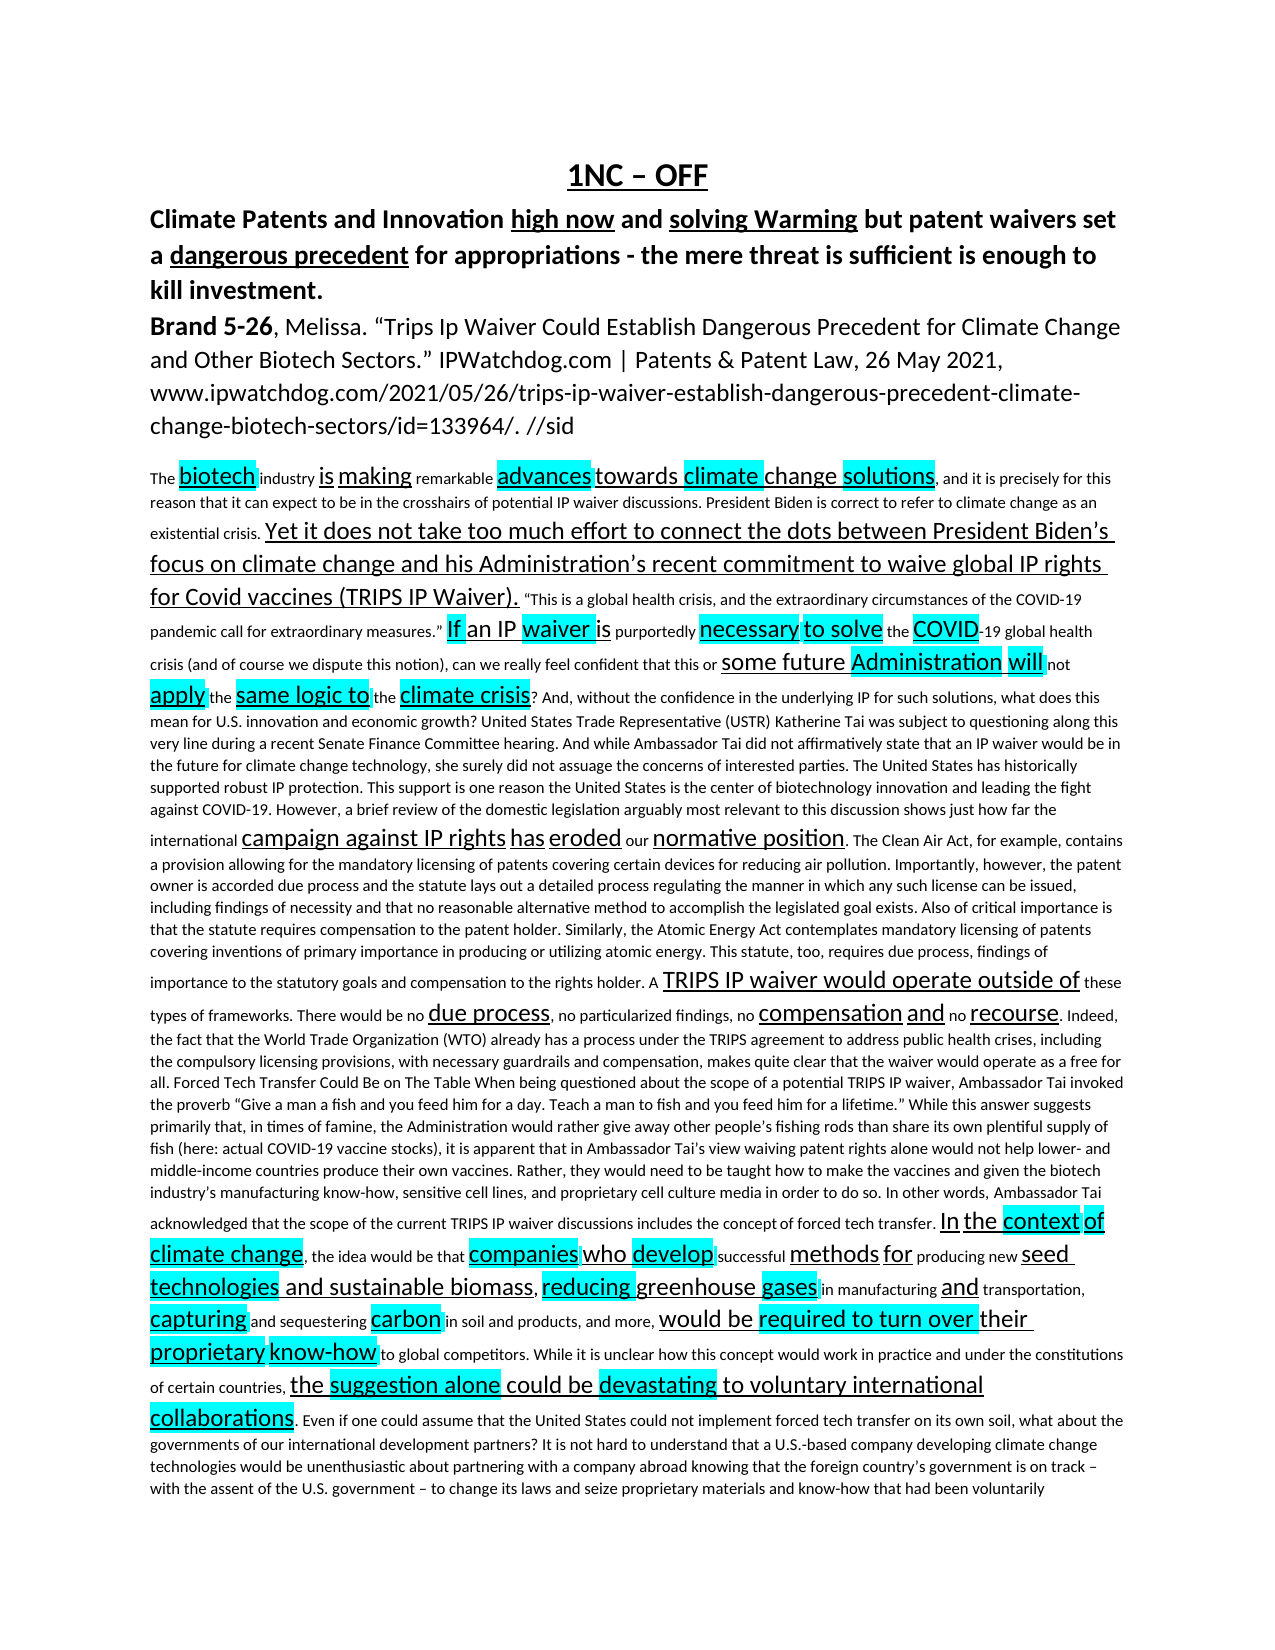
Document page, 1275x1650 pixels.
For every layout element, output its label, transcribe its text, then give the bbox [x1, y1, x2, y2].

subtitle 1NC – OFF [150, 154, 1125, 195]
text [150, 460, 1125, 1498]
text Brand 5-26, Melissa. “Trips Ip Waiver Could Establish Dangerous Precedent for Climate Change and Other Biotech Sectors.” IPWatchdog.com | Patents & Patent Law, 26 May 2021, www.ipwatchdog.com/2021/05/26/trips-ip-waiver-establish-dangerous-precedent-climate-change-biotech-sectors/id=133964/. //sid [150, 309, 1125, 441]
subtitle Climate Patents and Innovation high now and solving Warming but patent waivers set a dangerous precedent for appropriations - the mere threat is sufficient is enough to kill investment. [150, 202, 1125, 307]
